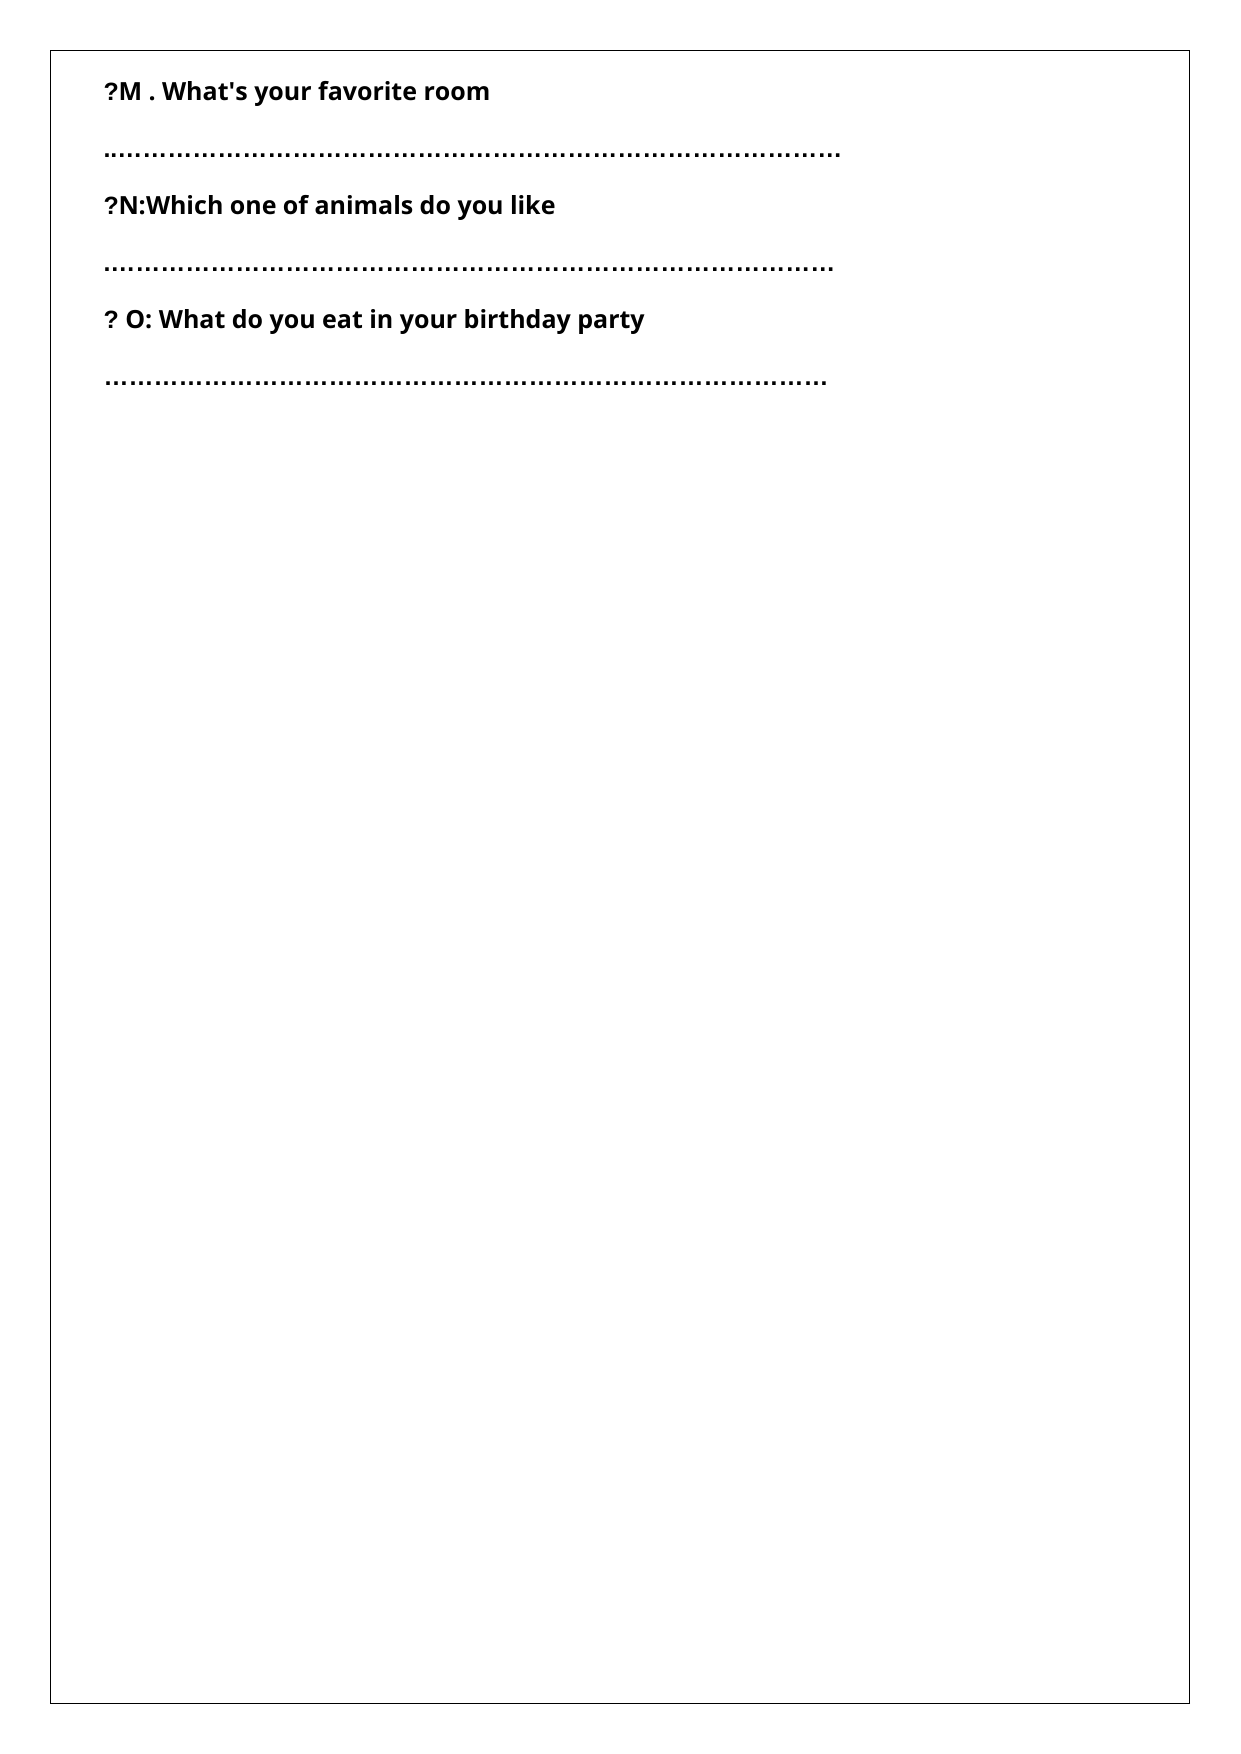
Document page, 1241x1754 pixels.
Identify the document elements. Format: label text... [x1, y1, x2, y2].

text N:Which one of animals do you like? [103, 188, 1152, 222]
text ……………………………………………………………………………. [103, 248, 1152, 276]
text …………………………………………………………………………… [103, 362, 1152, 390]
text O: What do you eat in your birthday party ? [103, 302, 1152, 336]
text …………………………………………………………………………….. [103, 134, 1152, 163]
text M . What's your favorite room? [103, 74, 1152, 108]
